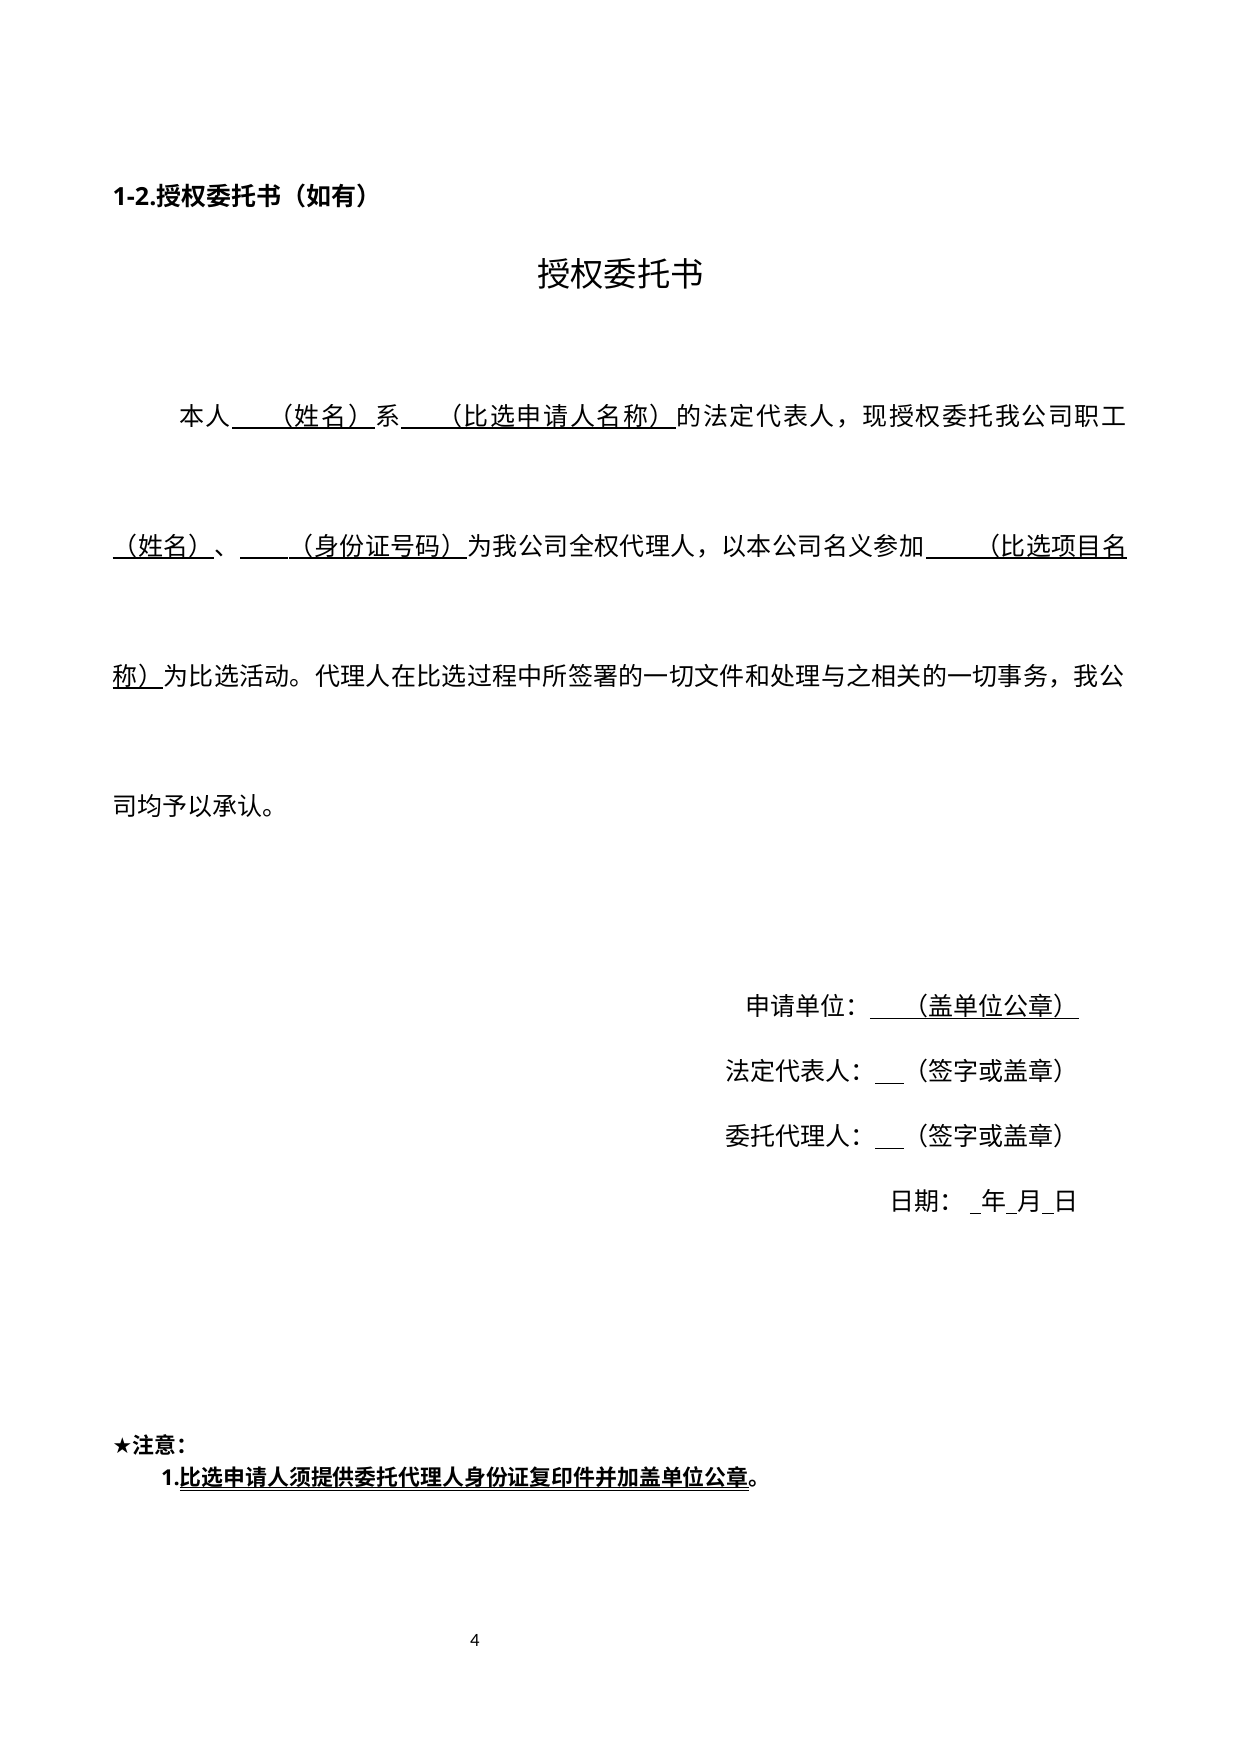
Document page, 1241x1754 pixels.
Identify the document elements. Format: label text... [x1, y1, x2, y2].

text 申请单位： （盖单位公章） [112, 972, 1078, 1037]
text 1.比选申请人须提供委托代理人身份证复印件并加盖单位公章。 [119, 1460, 1121, 1492]
text 委托代理人： （签字或盖章） [112, 1102, 1078, 1167]
text 本人 （姓名）系 （比选申请人名称）的法定代表人，现授权委托我公司职工 （姓名）、 （身份证号码）为我公司全权代理人，以本公司名义参加 （比选项目名称）为比选活动。代理人在比选过程中所签署的一切文件和处理与之相关的一切事务，我公司均予以承认。 [112, 382, 1128, 837]
text 法定代表人： （签字或盖章） [112, 1037, 1078, 1102]
text 1-2.授权委托书（如有） [112, 162, 1128, 227]
text ★注意： [112, 1427, 1128, 1460]
text 日期： 年 月 日 [112, 1167, 1078, 1232]
text 授权委托书 [112, 239, 1128, 304]
